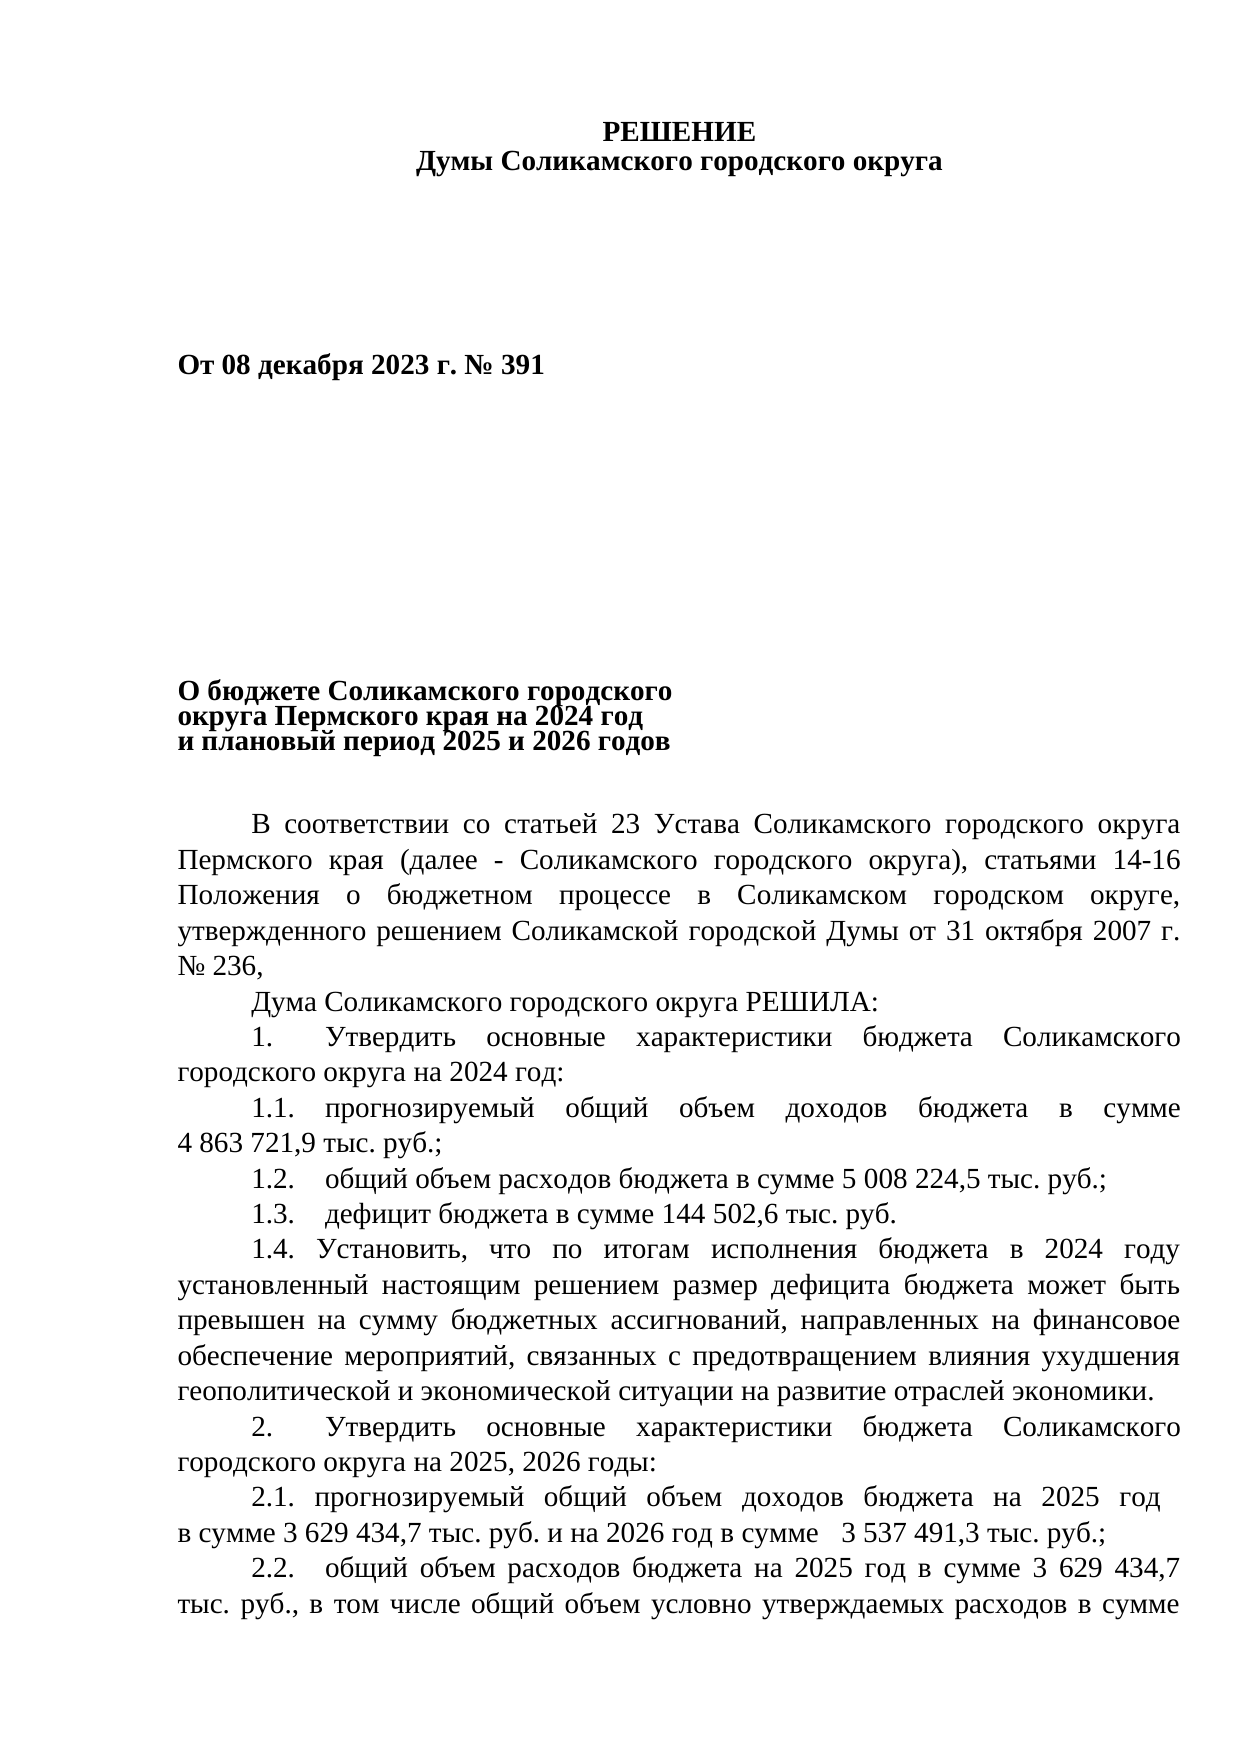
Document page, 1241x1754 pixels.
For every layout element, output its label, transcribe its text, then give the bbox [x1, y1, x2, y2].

text От 08 декабря . № 391 [177, 351, 1181, 381]
text Дума Соликамского городского округа РЕШИЛА: [177, 983, 1181, 1018]
text и плановый период 2025 и 2026 годов [177, 731, 1181, 756]
text 1.3. дефицит бюджета в сумме 144 502,6 тыс. руб. [177, 1195, 1181, 1231]
text Думы Соликамского городского округа [177, 147, 1181, 176]
text В соответствии со статьей 23 Устава Соликамского городского округа Пермского края (далее - Соликамского городского округа), статьями 14-16 Положения о бюджетном процессе в Соликамском городском округе, утвержденного решением Соликамской городской Думы от 31 октября . № 236, [177, 806, 1181, 983]
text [177, 1549, 1181, 1620]
list Утвердить основные характеристики бюджета Соликамского городского округа на 2025, 2026 годы: [177, 1408, 1181, 1478]
text округа Пермского края на 2024 год [177, 706, 1181, 731]
text 1.2. общий объем расходов бюджета в сумме 5 008 224,5 тыс. руб.; [177, 1160, 1181, 1195]
list 2.1. прогнозируемый общий объем доходов бюджета на 2025 год в сумме 3 629 434,7 тыс. руб. и на 2026 год в сумме 3 537 491,3 тыс. руб.; [177, 1478, 1181, 1549]
text 1.1. прогнозируемый общий объем доходов бюджета в сумме 4 863 721,9 тыс. руб.; [177, 1089, 1181, 1160]
text О бюджете Соликамского городского [177, 681, 1181, 706]
list Утвердить основные характеристики бюджета Соликамского городского округа на 2024 год: [177, 1018, 1181, 1089]
text 1.4. Установить, что по итогам исполнения бюджета в 2024 году установленный настоящим решением размер дефицита бюджета может быть превышен на сумму бюджетных ассигнований, направленных на финансовое обеспечение мероприятий, связанных с предотвращением влияния ухудшения геополитической и экономической ситуации на развитие отраслей экономики. [177, 1231, 1181, 1408]
text РЕШЕНИЕ [177, 118, 1181, 147]
